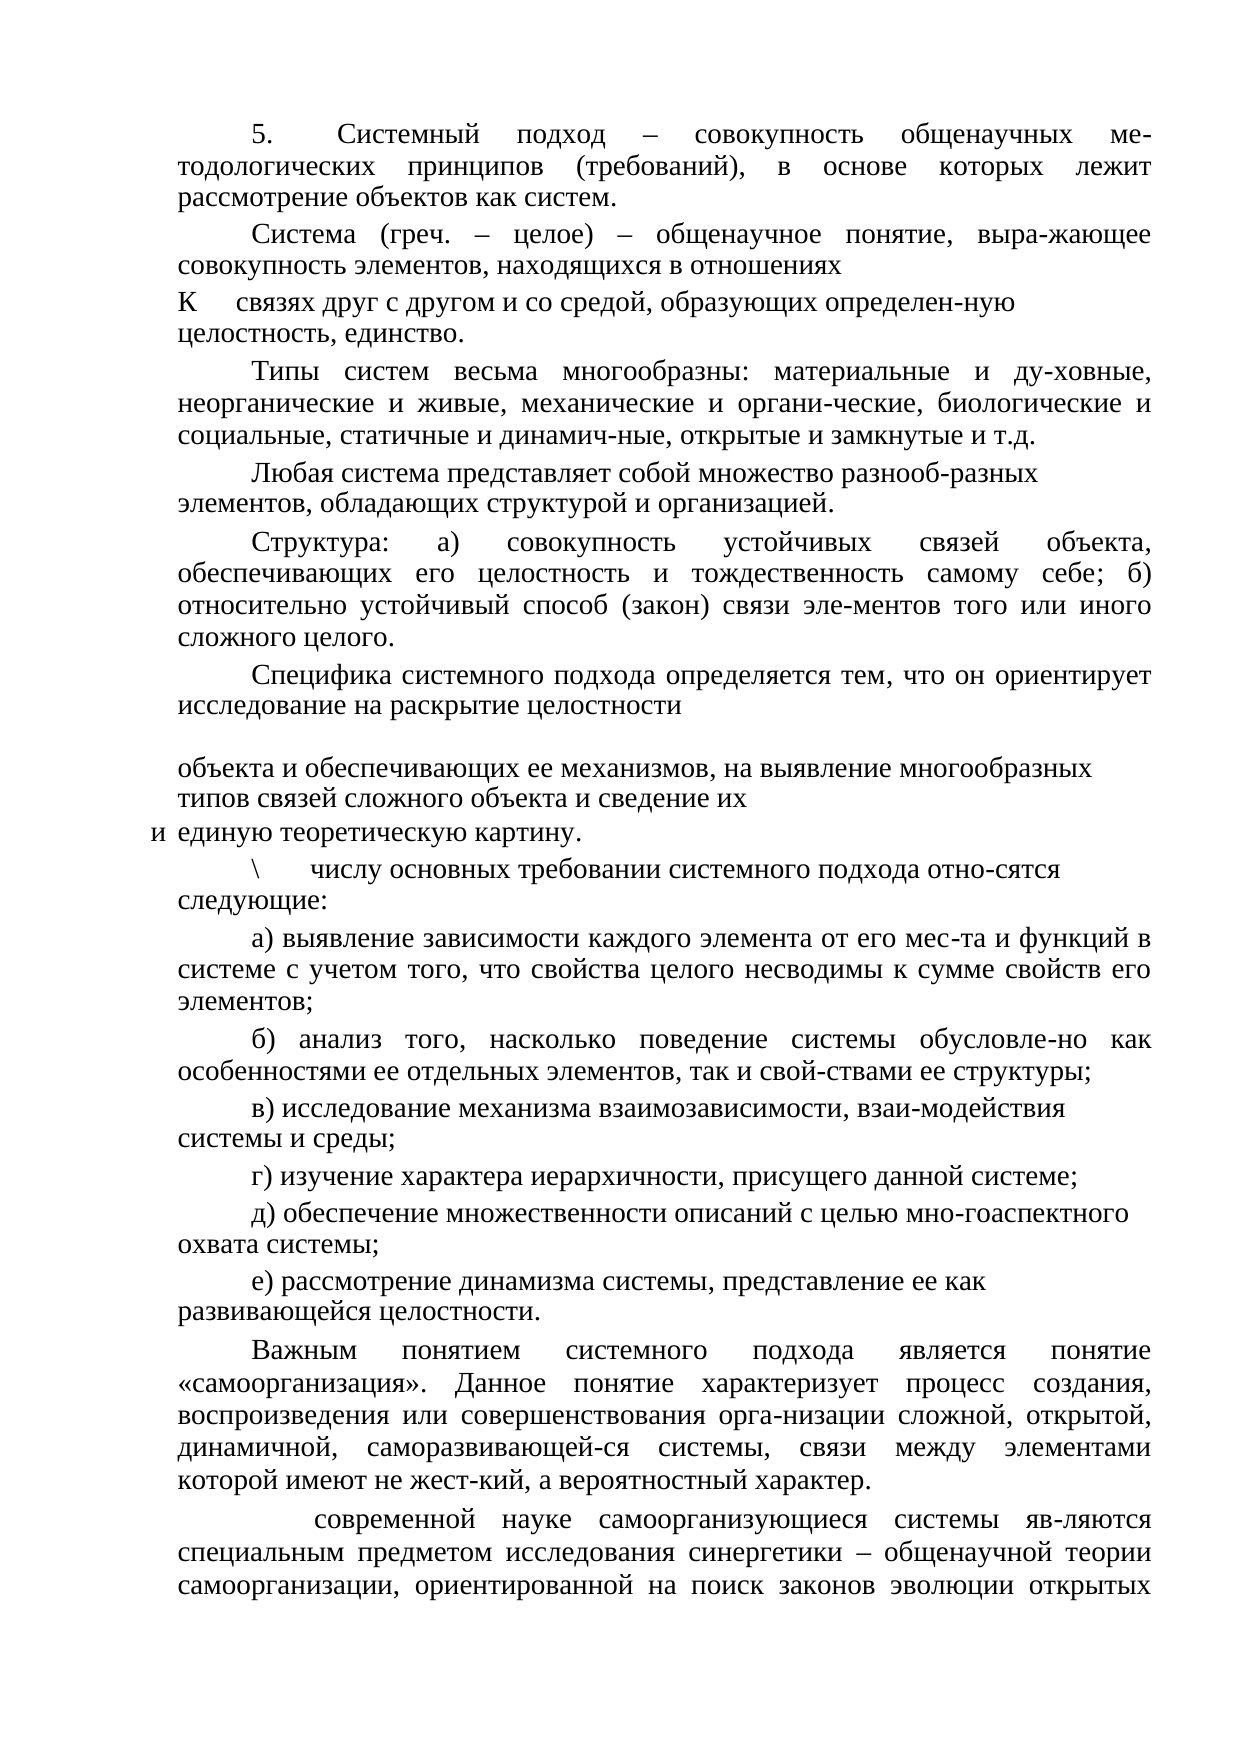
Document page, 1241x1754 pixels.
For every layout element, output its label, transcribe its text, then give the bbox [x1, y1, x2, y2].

list связях друг с другом и со средой, образующих определен-ную целостность, единство. [177, 287, 1152, 348]
text Система (греч. – целое) – общенаучное понятие, выра-жающее совокупность элементов, находящихся в отношениях [177, 219, 1152, 281]
text Специфика системного подхода определяется тем, что он ориентирует исследование на раскрытие целостности [177, 660, 1152, 721]
list Системный подход – совокупность общенаучных ме-тодологических принципов (требований), в основе которых лежит рассмотрение объектов как систем. [177, 118, 1152, 213]
text Любая система представляет собой множество разнооб-разных элементов, обладающих структурой и организацией. [177, 458, 1152, 519]
text Структура: а) совокупность устойчивых связей объекта, обеспечивающих его целостность и тождественность самому себе; б) относительно устойчивый способ (закон) связи эле-ментов того или иного сложного целого. [177, 526, 1152, 653]
list числу основных требовании системного подхода отно-сятся следующие: [177, 854, 1152, 916]
text в) исследование механизма взаимозависимости, взаи-модействия системы и среды; [177, 1093, 1152, 1154]
list единую теоретическую картину. [150, 814, 1152, 848]
text е) рассмотрение динамизма системы, представление ее как развивающейся целостности. [177, 1266, 1152, 1327]
text Типы систем весьма многообразны: материальные и ду-ховные, неорганические и живые, механические и органи-ческие, биологические и социальные, статичные и динамич-ные, открытые и замкнутые и т.д. [177, 355, 1152, 451]
text г) изучение характера иерархичности, присущего данной системе; [177, 1161, 1152, 1191]
text д) обеспечение множественности описаний с целью мно-гоаспектного охвата системы; [177, 1198, 1152, 1259]
text б) анализ того, насколько поведение системы обусловле-но как особенностями ее отдельных элементов, так и свой-ствами ее структуры; [177, 1023, 1152, 1086]
text объекта и обеспечивающих ее механизмов, на выявление многообразных типов связей сложного объекта и сведение их [177, 753, 1152, 814]
text Важным понятием системного подхода является понятие «самоорганизация». Данное понятие характеризует процесс создания, воспроизведения или совершенствования орга-низации сложной, открытой, динамичной, саморазвивающей-ся системы, связи между элементами которой имеют не жест-кий, а вероятностный характер. [177, 1334, 1152, 1495]
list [177, 1503, 1152, 1600]
text а) выявление зависимости каждого элемента от его мес-та и функций в системе с учетом того, что свойства целого несводимы к сумме свойств его элементов; [177, 922, 1152, 1017]
